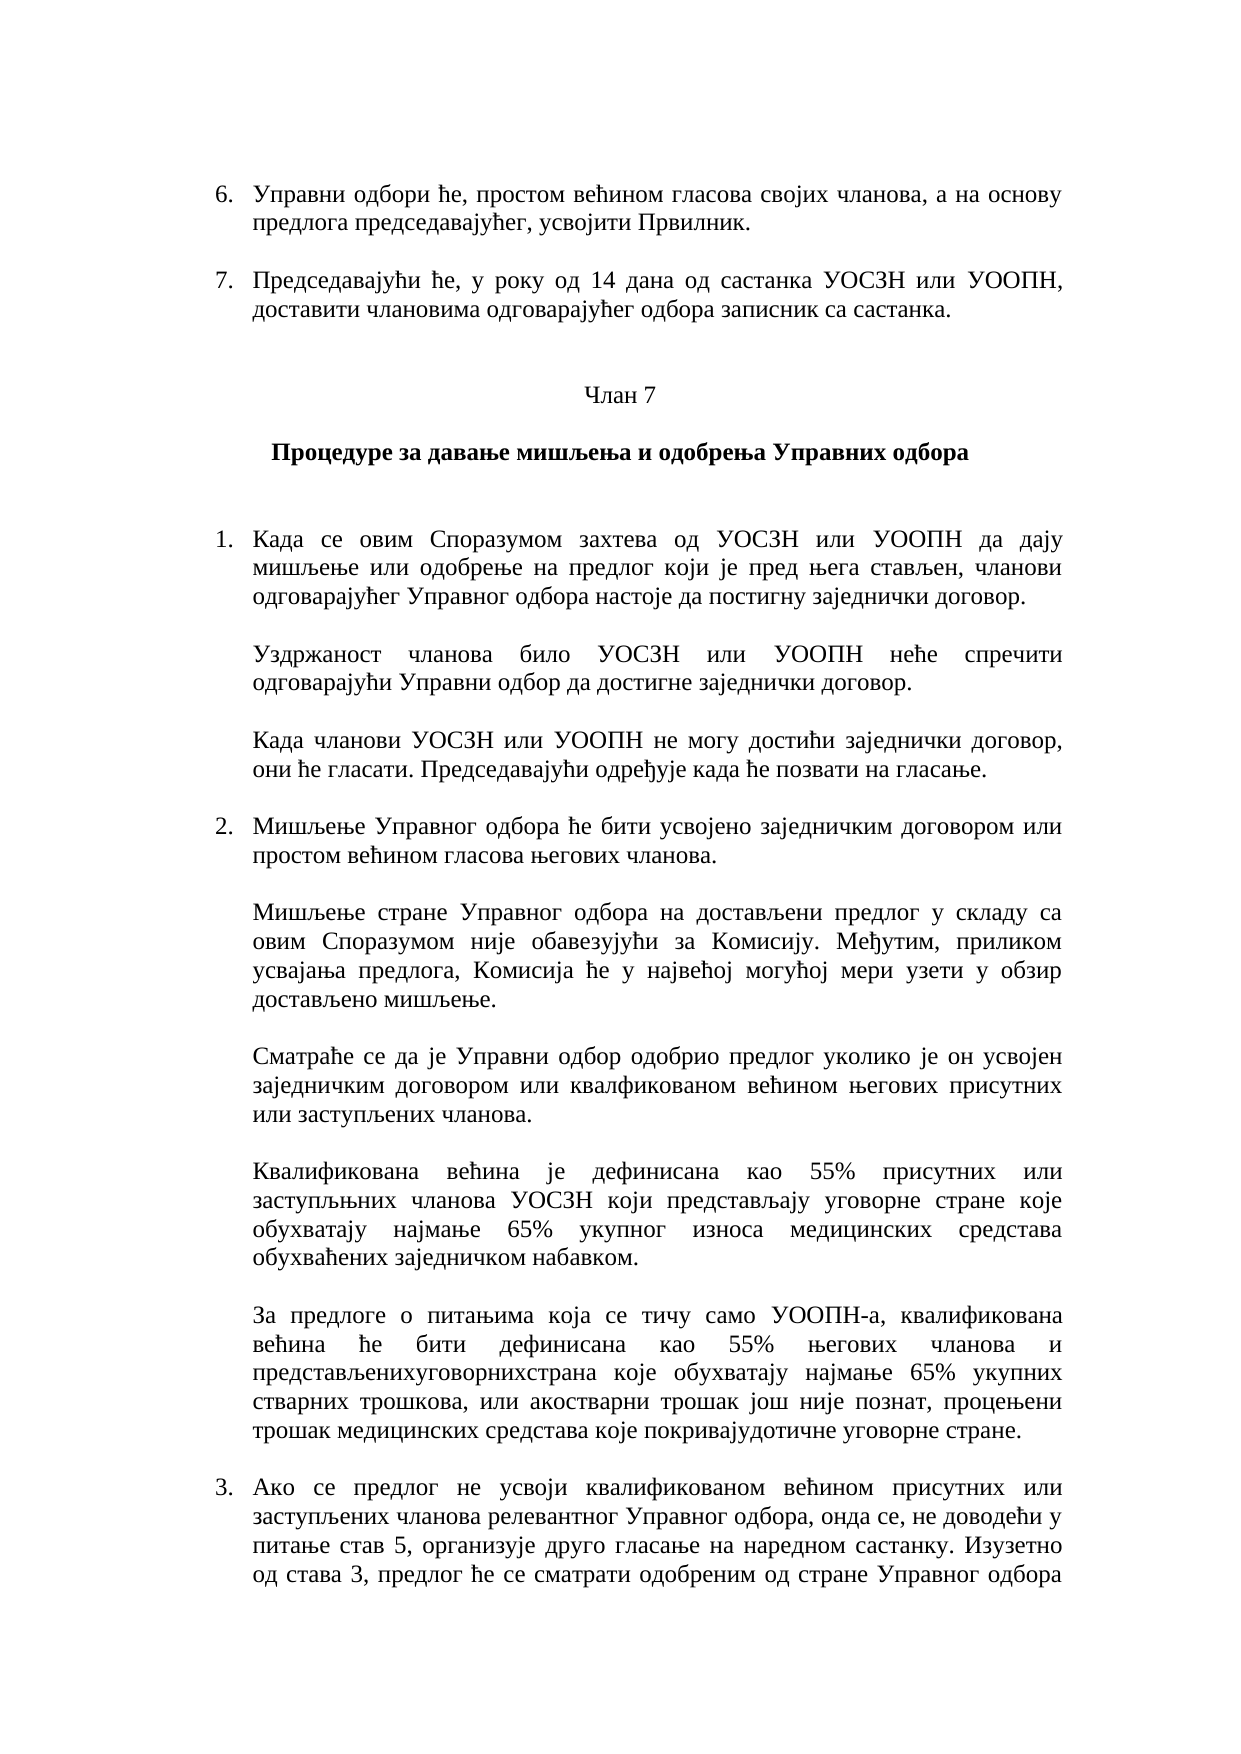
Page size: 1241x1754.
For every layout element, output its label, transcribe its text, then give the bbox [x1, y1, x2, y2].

list Мишљење стране Управног одбора на достављени предлог у складу са овим Споразумом није обавезујући за Комисију. Међутим, приликом усвајања предлога, Комисија ће у највећој могућој мери узети у обзир достављено мишљење. [252, 897, 1063, 1012]
list За предлоге о питањима која се тичу само УООПН-а, квалификована већина ће бити дефинисана као 55% његових чланова и представљенихуговорнихстрана које обухватају најмање 65% укупних стварних трошкова, или акостварни трошак још није познат, процењени трошак медицинских средстава које покривајудотичне уговорне стране. [252, 1300, 1063, 1444]
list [215, 1472, 1063, 1587]
list Када чланови УОСЗН или УООПН не могу достићи заједнички договор, они ће гласати. Председавајући одређује када ће позвати на гласање. [252, 725, 1063, 782]
list Председавајући ће, у року од 14 дана од састанка УОСЗН или УООПН, доставити члановима одговарајућег одбора записник са састанка. [215, 265, 1063, 322]
list Управни одбори ће, простом већином гласова својих чланова, а на основу предлога председавајућег, усвојити Првилник. [215, 179, 1063, 236]
text Члан 7 [177, 380, 1063, 409]
text Процедуре за давање мишљења и одобрења Управних одбора [177, 437, 1063, 466]
list Када се овим Споразумом захтева од УОСЗН или УООПН да дају мишљење или одобрење на предлог који је пред њега стављен, чланови одговарајућег Управног одбора настоје да постигну заједнички договор. [215, 524, 1063, 610]
list Сматраће се да је Управни одбор одобрио предлог уколико је он усвојен заједничким договором или квалфикованом већином његових присутних или заступљених чланова. [252, 1041, 1063, 1127]
list Квалификована већина је дефинисана као 55% присутних или заступљњних чланова УОСЗН који представљају уговорне стране које обухватају најмање 65% укупног износа медицинских средстава обухваћених заједничком набавком. [252, 1156, 1063, 1271]
list Мишљење Управног одбора ће бити усвојено заједничким договором или простом већином гласова његових чланова. [215, 811, 1063, 869]
list Уздржаност чланова било УОСЗН или УООПН неће спречити одговарајући Управни одбор да достигне заједнички договор. [252, 639, 1063, 696]
